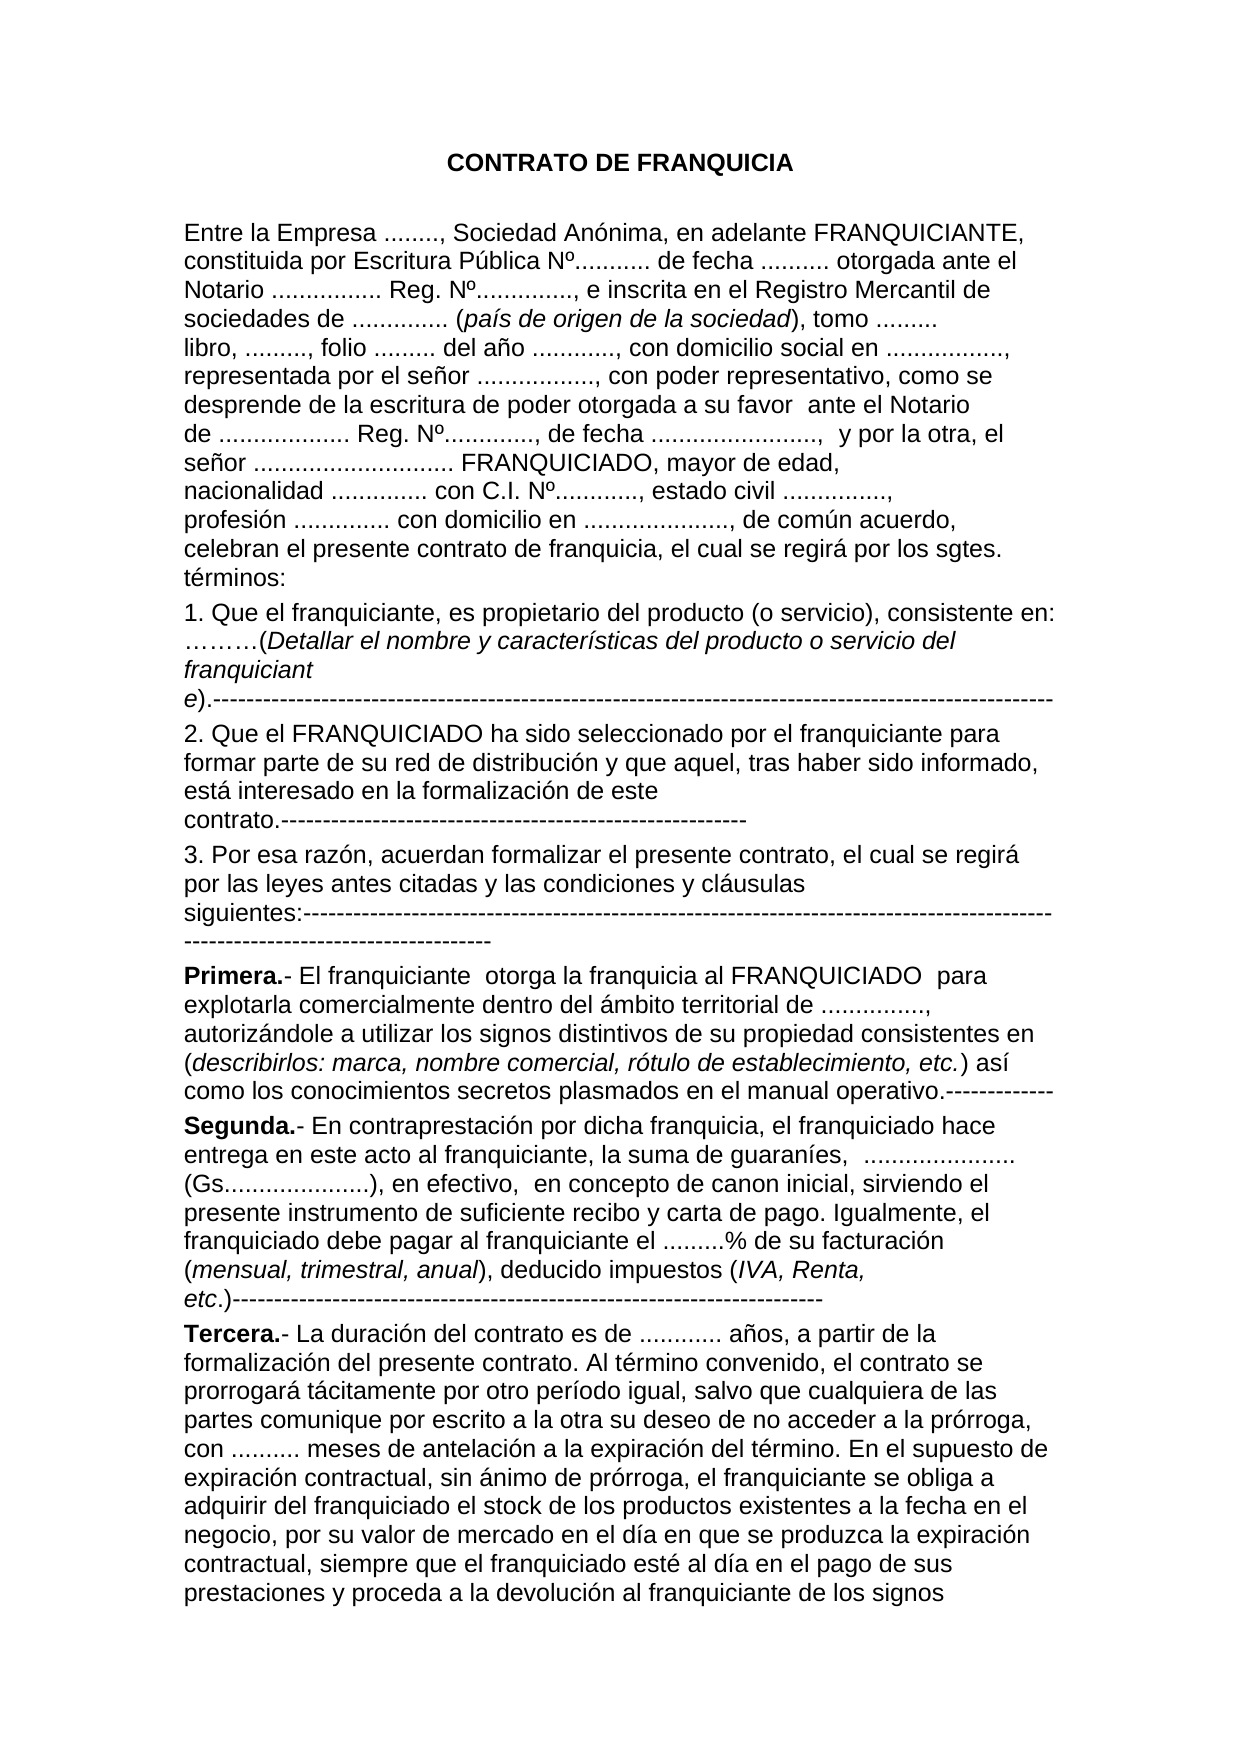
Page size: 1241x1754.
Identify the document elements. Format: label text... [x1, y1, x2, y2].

table_header CONTRATO DE FRANQUICIA [177, 148, 1063, 218]
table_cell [177, 218, 1063, 1606]
